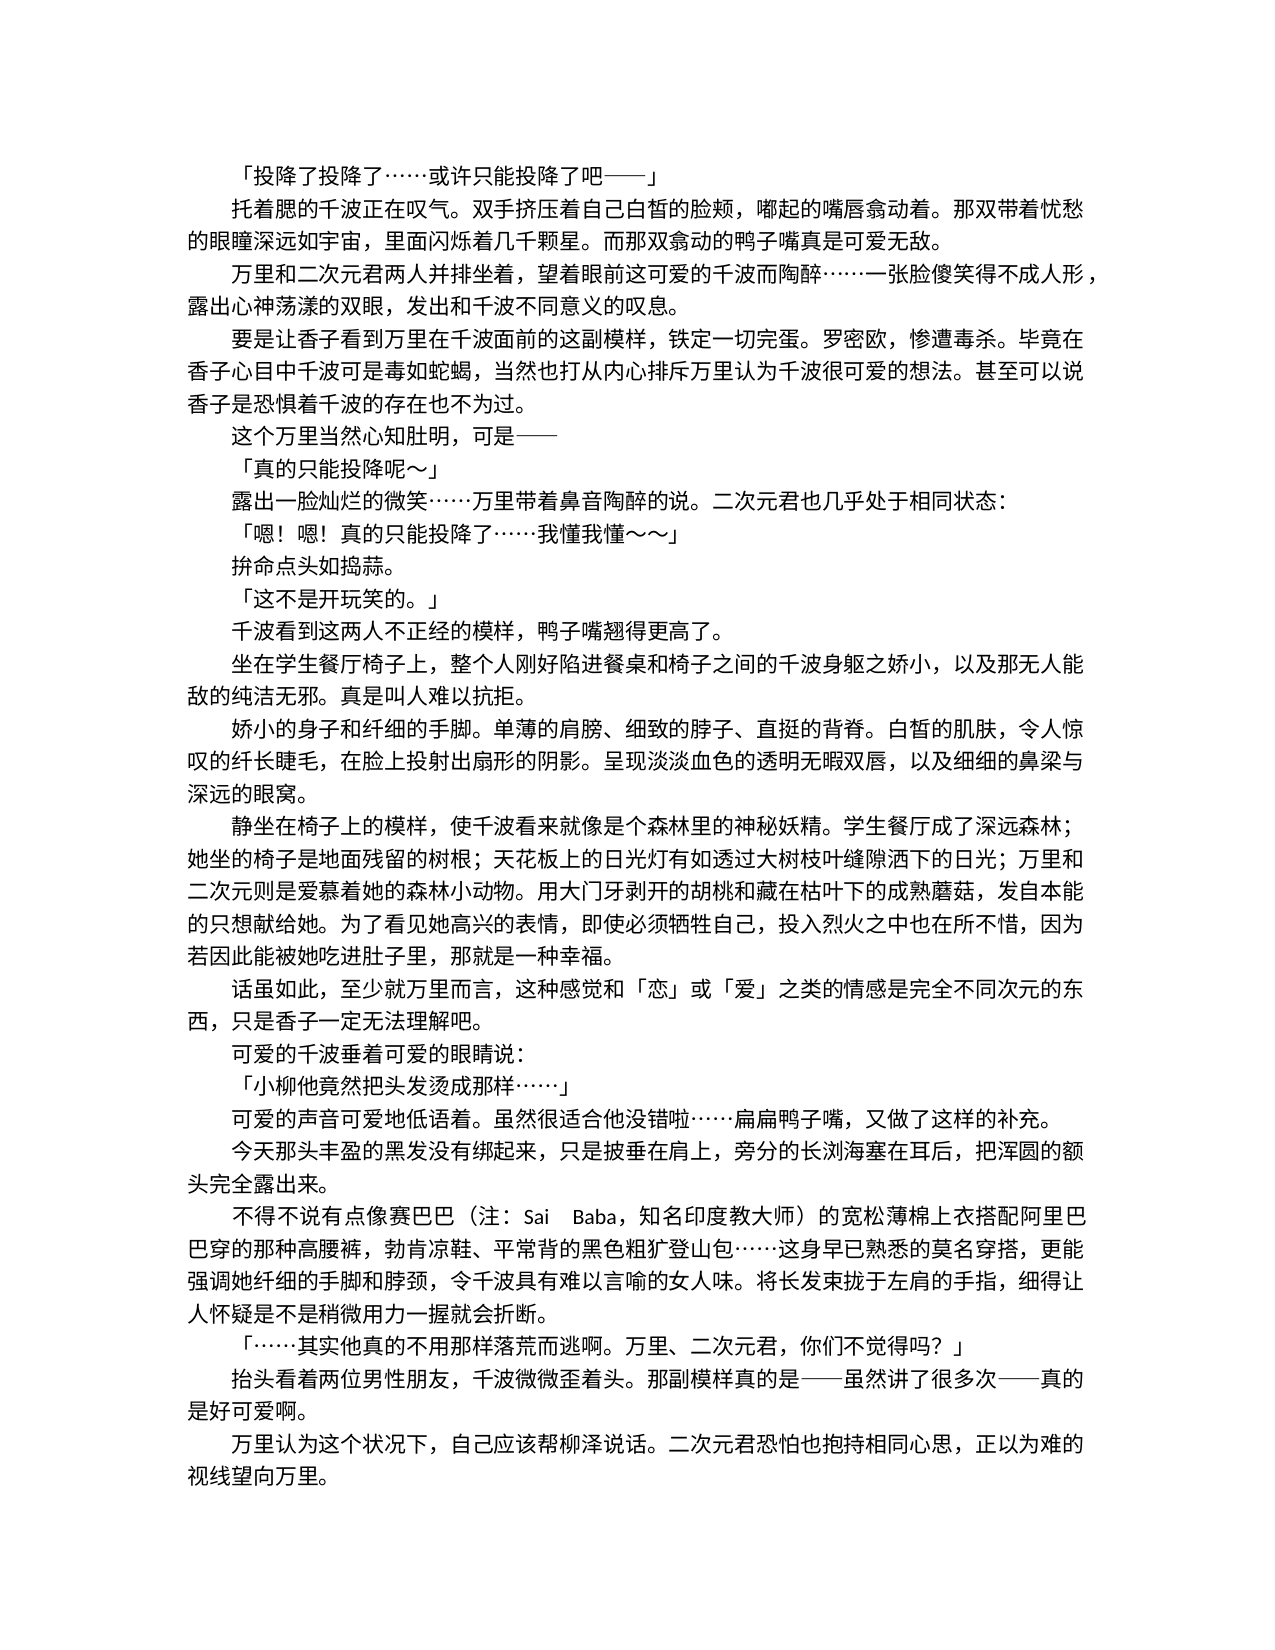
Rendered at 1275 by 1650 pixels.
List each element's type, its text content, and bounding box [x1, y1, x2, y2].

text 可爱的千波垂着可爱的眼睛说： [187, 1036, 1087, 1069]
text 万里认为这个状况下，自己应该帮柳泽说话。二次元君恐怕也抱持相同心思，正以为难的视线望向万里。 [187, 1426, 1087, 1491]
text 「这不是开玩笑的。」 [187, 581, 1087, 614]
text 可爱的声音可爱地低语着。虽然很适合他没错啦……扁扁鸭子嘴，又做了这样的补充。 [187, 1101, 1087, 1134]
text 今天那头丰盈的黑发没有绑起来，只是披垂在肩上，旁分的长浏海塞在耳后，把浑圆的额头完全露出来。 [187, 1134, 1087, 1199]
text 不得不说有点像赛巴巴（注：Sai Baba，知名印度教大师）的宽松薄棉上衣搭配阿里巴巴穿的那种高腰裤，勃肯凉鞋、平常背的黑色粗犷登山包……这身早已熟悉的莫名穿搭，更能强调她纤细的手脚和脖颈，令千波具有难以言喻的女人味。将长发束拢于左肩的手指，细得让人怀疑是不是稍微用力一握就会折断。 [187, 1199, 1087, 1329]
text 话虽如此，至少就万里而言，这种感觉和「恋」或「爱」之类的情感是完全不同次元的东西，只是香子一定无法理解吧。 [187, 971, 1087, 1036]
text 要是让香子看到万里在千波面前的这副模样，铁定一切完蛋。罗密欧，惨遭毒杀。毕竟在香子心目中千波可是毒如蛇蝎，当然也打从内心排斥万里认为千波很可爱的想法。甚至可以说香子是恐惧着千波的存在也不为过。 [187, 321, 1087, 419]
text 这个万里当然心知肚明，可是—— [187, 419, 1087, 451]
text 抬头看着两位男性朋友，千波微微歪着头。那副模样真的是——虽然讲了很多次——真的是好可爱啊。 [187, 1361, 1087, 1426]
text 娇小的身子和纤细的手脚。单薄的肩膀、细致的脖子、直挺的背脊。白皙的肌肤，令人惊叹的纤长睫毛，在脸上投射出扇形的阴影。呈现淡淡血色的透明无暇双唇，以及细细的鼻梁与深远的眼窝。 [187, 711, 1087, 809]
text 坐在学生餐厅椅子上，整个人刚好陷进餐桌和椅子之间的千波身躯之娇小，以及那无人能敌的纯洁无邪。真是叫人难以抗拒。 [187, 646, 1087, 711]
text 「嗯！嗯！真的只能投降了……我懂我懂～～」 [187, 516, 1087, 549]
text 拚命点头如捣蒜。 [187, 549, 1087, 581]
text 「真的只能投降呢～」 [187, 451, 1087, 484]
text 露出一脸灿烂的微笑……万里带着鼻音陶醉的说。二次元君也几乎处于相同状态： [187, 484, 1087, 516]
text 「小柳他竟然把头发烫成那样……」 [187, 1069, 1087, 1101]
text 托着腮的千波正在叹气。双手挤压着自己白皙的脸颊，嘟起的嘴唇翕动着。那双带着忧愁的眼瞳深远如宇宙，里面闪烁着几千颗星。而那双翕动的鸭子嘴真是可爱无敌。 [187, 191, 1087, 256]
text 千波看到这两人不正经的模样，鸭子嘴翘得更高了。 [187, 614, 1087, 646]
text 「投降了投降了……或许只能投降了吧——」 [187, 159, 1087, 191]
text 万里和二次元君两人并排坐着，望着眼前这可爱的千波而陶醉……一张脸傻笑得不成人形，露出心神荡漾的双眼，发出和千波不同意义的叹息。 [187, 256, 1087, 321]
text 静坐在椅子上的模样，使千波看来就像是个森林里的神秘妖精。学生餐厅成了深远森林；她坐的椅子是地面残留的树根；天花板上的日光灯有如透过大树枝叶缝隙洒下的日光；万里和二次元则是爱慕着她的森林小动物。用大门牙剥开的胡桃和藏在枯叶下的成熟蘑菇，发自本能的只想献给她。为了看见她高兴的表情，即使必须牺牲自己，投入烈火之中也在所不惜，因为若因此能被她吃进肚子里，那就是一种幸福。 [187, 809, 1087, 971]
text 「……其实他真的不用那样落荒而逃啊。万里、二次元君，你们不觉得吗？」 [187, 1329, 1087, 1361]
